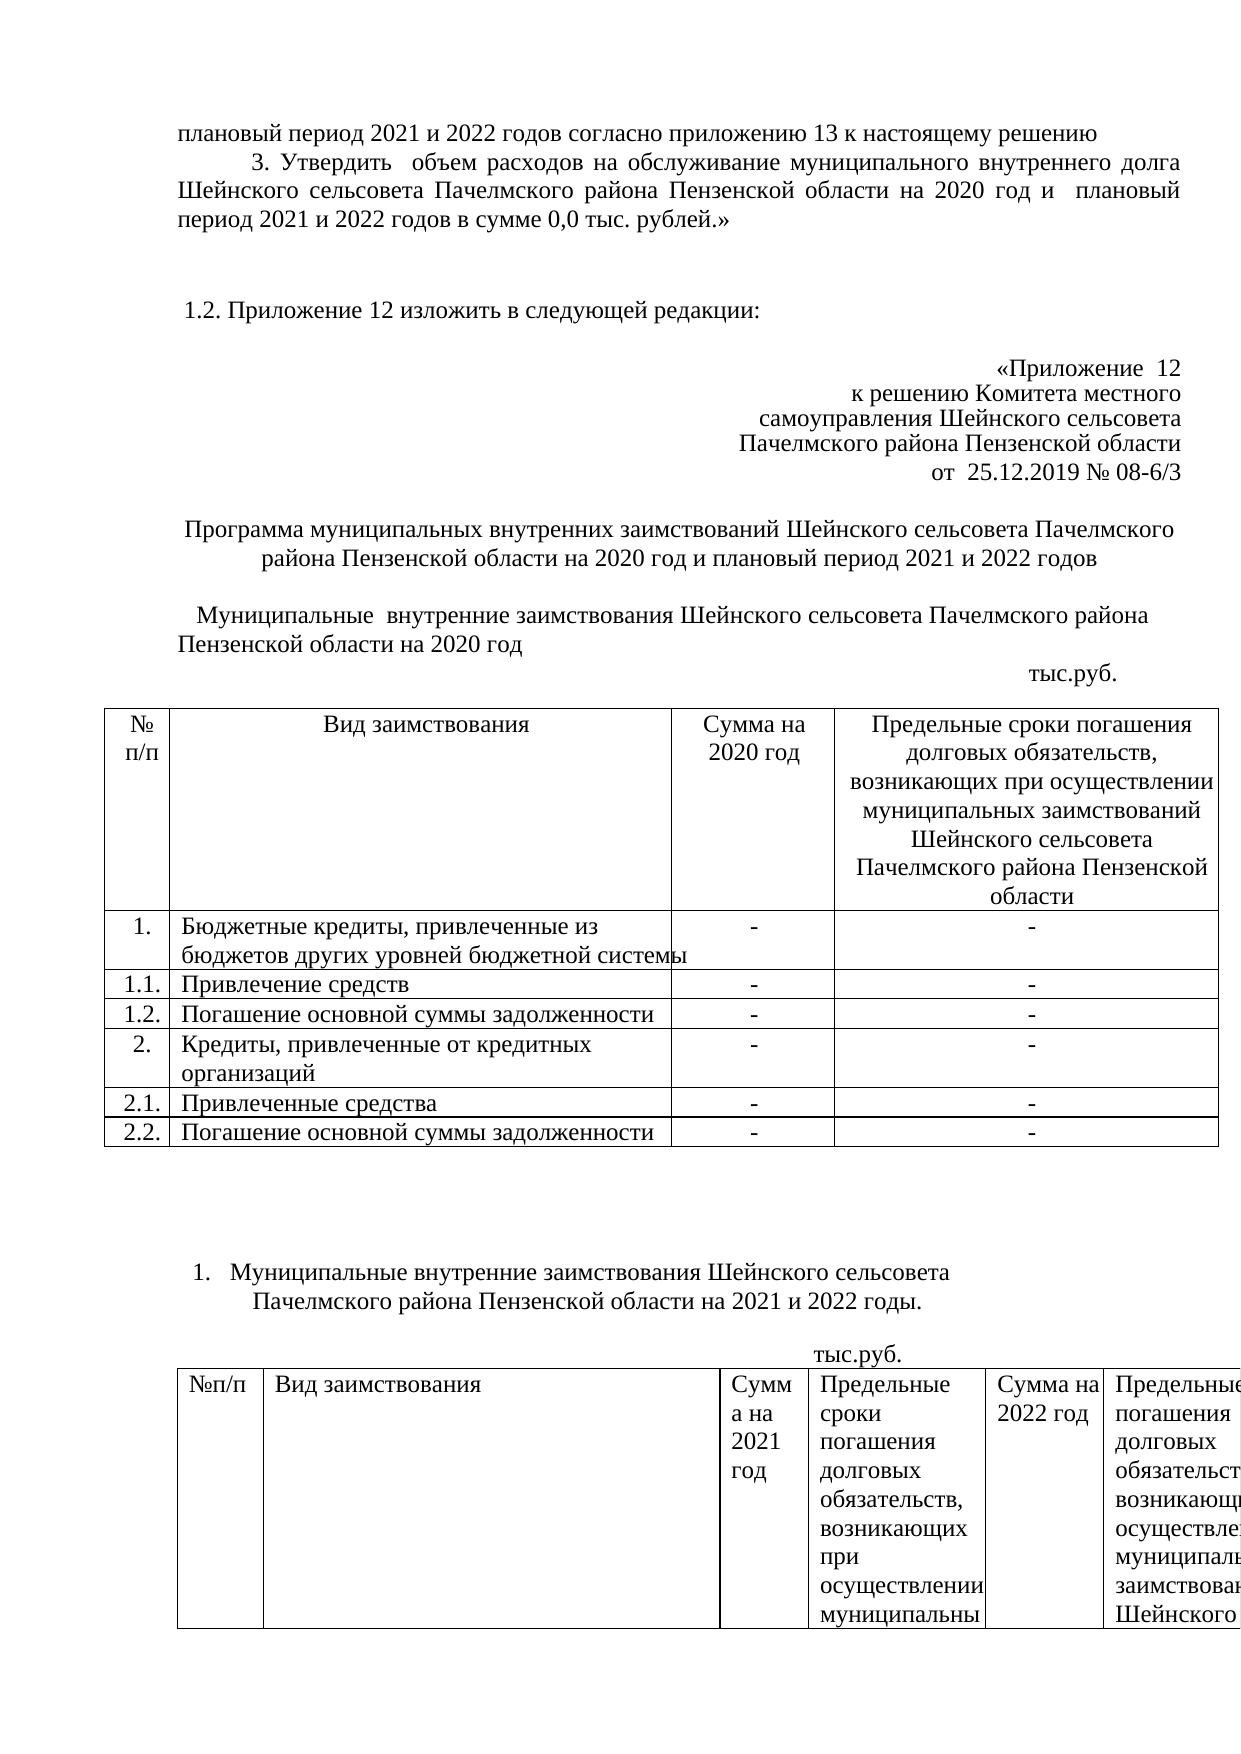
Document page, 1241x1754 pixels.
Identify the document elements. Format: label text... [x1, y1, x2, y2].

table_cell 1. [105, 911, 169, 968]
table_cell 1.1. [105, 970, 169, 998]
text Пачелмского района Пензенской области на 2021 и 2022 годы. [252, 1286, 1240, 1315]
table_cell 1.2. [105, 999, 169, 1028]
table_cell - [835, 911, 1218, 968]
table_cell - [835, 1118, 1218, 1146]
table_cell - [672, 1029, 834, 1087]
table_cell - [835, 1029, 1218, 1087]
table_cell - [672, 970, 834, 998]
text «Приложение 12 [177, 353, 1181, 382]
table_cell 2. [105, 1029, 169, 1087]
table_cell Привлечение средств [170, 970, 671, 998]
table_cell - [672, 1088, 834, 1116]
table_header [1104, 1369, 1240, 1628]
table_header № п/п [105, 709, 169, 910]
table_cell Бюджетные кредиты, привлеченные из бюджетов других уровней бюджетной системы [170, 911, 671, 968]
table_cell Привлеченные средства [170, 1088, 671, 1116]
table_cell - [835, 999, 1218, 1028]
text самоуправления Шейнского сельсовета [177, 407, 1181, 432]
table_cell - [672, 1118, 834, 1146]
table_cell 2.1. [105, 1088, 169, 1116]
text тыс.руб. [177, 658, 1181, 687]
text Программа муниципальных внутренних заимствований Шейнского сельсовета Пачелмского района Пензенской области на 2020 год и плановый период 2021 и 2022 годов [177, 514, 1181, 572]
table_cell - [672, 911, 834, 968]
table_cell Погашение основной суммы задолженности [170, 1118, 671, 1146]
text 3. Утвердить объем расходов на обслуживание муниципального внутреннего долга Шейнского сельсовета Пачелмского района Пензенской области на 2020 год и плановый период 2021 и 2022 годов в сумме 0,0 тыс. рублей.» [177, 147, 1181, 233]
table_cell 2.2. [105, 1118, 169, 1146]
table_cell - [835, 1088, 1218, 1116]
text Пачелмского района Пензенской области [177, 432, 1181, 457]
table_header Сумма на 2020 год [672, 709, 834, 910]
table_cell Погашение основной суммы задолженности [170, 999, 671, 1028]
table_header Сумма на 2021 год [721, 1369, 808, 1628]
table_cell - [672, 999, 834, 1028]
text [177, 118, 1181, 147]
text от 25.12.2019 № 08-6/3 [177, 457, 1181, 485]
text к решению Комитета местного [177, 382, 1181, 407]
table_header Вид заимствования [264, 1369, 719, 1628]
table_cell - [835, 970, 1218, 998]
table_cell Кредиты, привлеченные от кредитных организаций [170, 1029, 671, 1087]
table_header Вид заимствования [170, 709, 671, 910]
list Муниципальные внутренние заимствования Шейнского сельсовета [192, 1257, 1240, 1286]
text тыс.руб. [65, 1339, 1240, 1368]
table_header №п/п [178, 1369, 263, 1628]
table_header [809, 1369, 985, 1628]
text 1.2. Приложение 12 изложить в следующей редакции: [177, 295, 1181, 324]
table_header Сумма на 2022 год [986, 1369, 1103, 1628]
text Муниципальные внутренние заимствования Шейнского сельсовета Пачелмского района Пензенской области на 2020 год [177, 600, 1181, 658]
